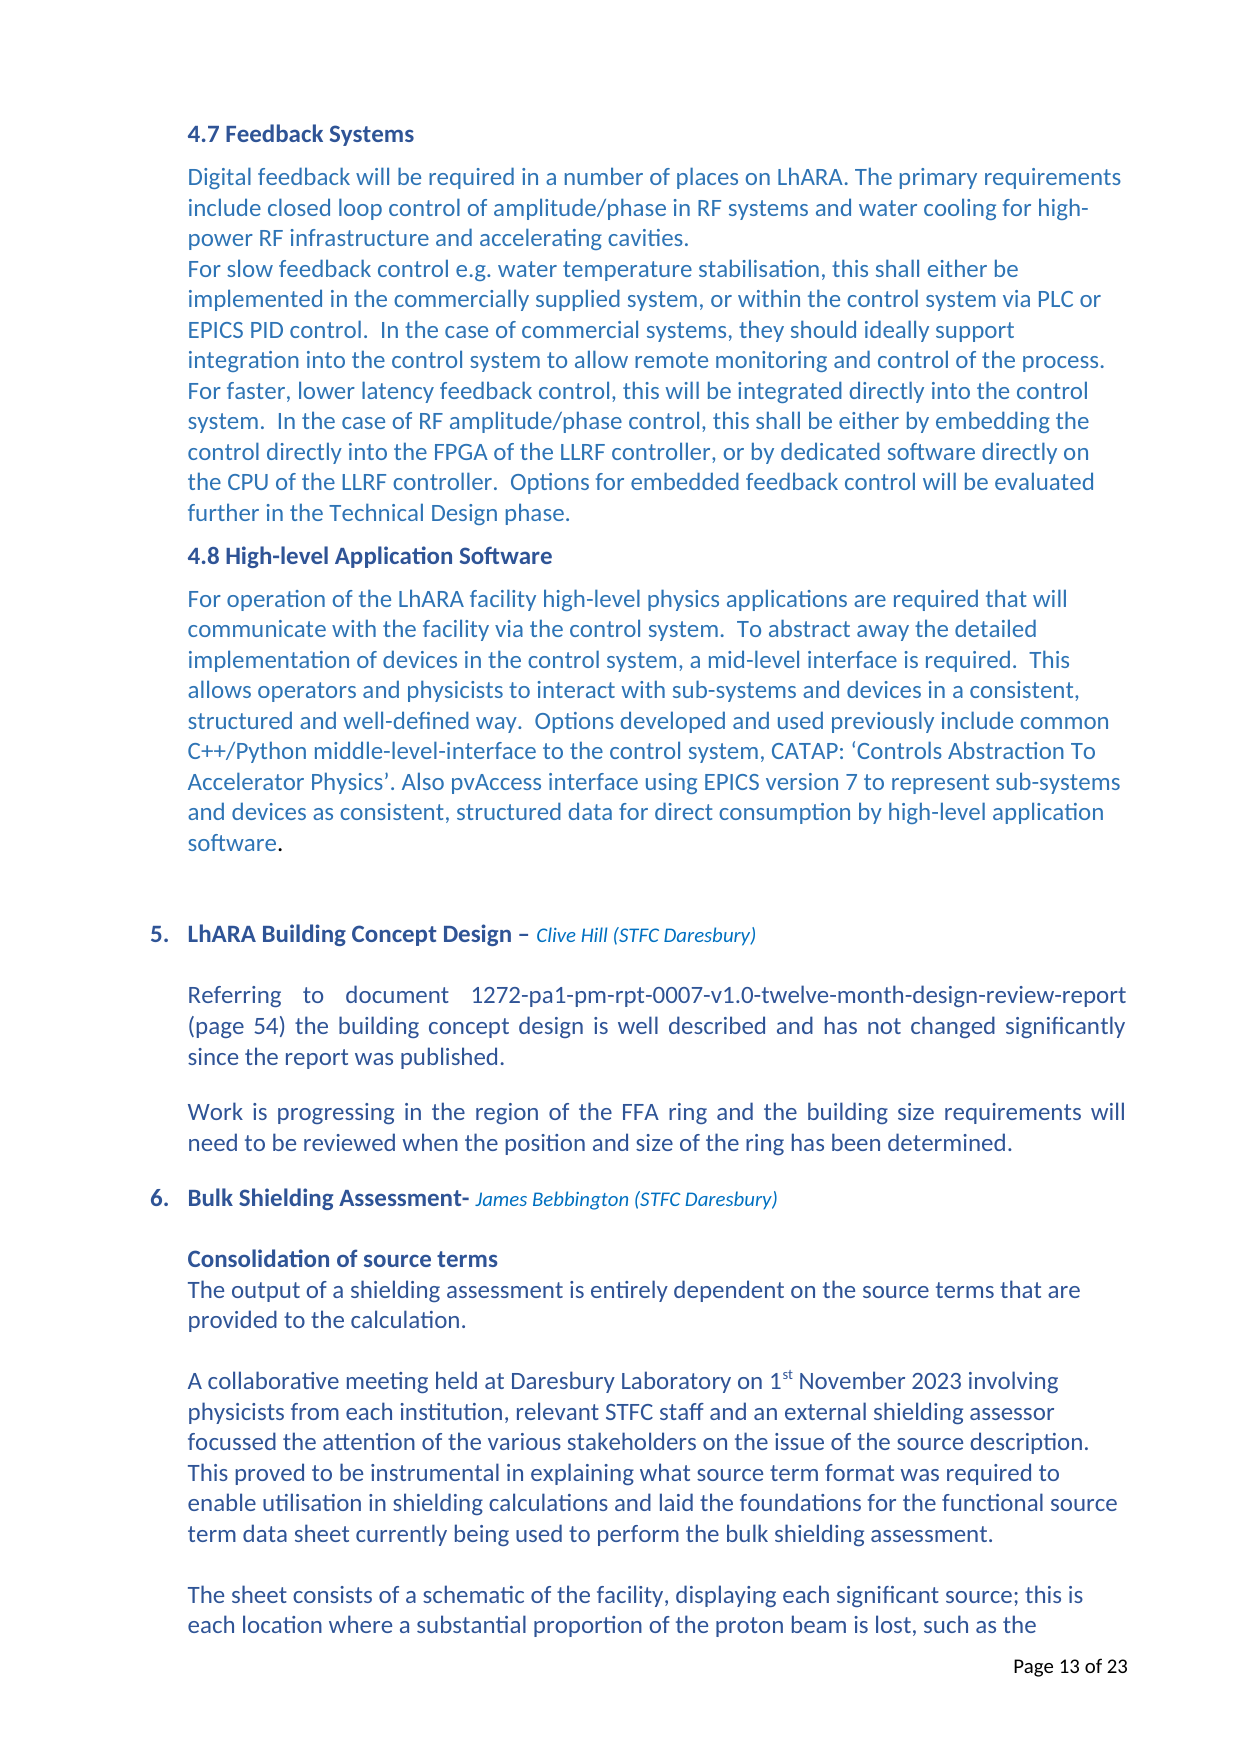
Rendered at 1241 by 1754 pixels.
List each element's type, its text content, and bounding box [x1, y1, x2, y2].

text Work is progressing in the region of the FFA ring and the building size requirements will need to be reviewed when the position and size of the ring has been determined. [187, 1096, 1128, 1157]
text Digital feedback will be required in a number of places on LhARA. The primary requirements include closed loop control of amplitude/phase in RF systems and water cooling for high-power RF infrastructure and accelerating cavities. [187, 161, 1128, 253]
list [187, 1579, 1128, 1640]
text For slow feedback control e.g. water temperature stabilisation, this shall either be implemented in the commercially supplied system, or within the control system via PLC or EPICS PID control. In the case of commercial systems, they should ideally support integration into the control system to allow remote monitoring and control of the process. [187, 253, 1128, 375]
list LhARA Building Concept Design – Clive Hill (STFC Daresbury) [150, 919, 1128, 949]
list A collaborative meeting held at Daresbury Laboratory on 1st November 2023 involving physicists from each institution, relevant STFC staff and an external shielding assessor focussed the attention of the various stakeholders on the issue of the source description. This proved to be instrumental in explaining what source term format was required to enable utilisation in shielding calculations and laid the foundations for the functional source term data sheet currently being used to perform the bulk shielding assessment. [187, 1365, 1128, 1548]
list Consolidation of source terms [187, 1243, 1128, 1274]
text 4.8 High-level Application Software [187, 540, 1128, 570]
list Bulk Shielding Assessment- James Bebbington (STFC Daresbury) [150, 1182, 1128, 1213]
text For faster, lower latency feedback control, this will be integrated directly into the control system. In the case of RF amplitude/phase control, this shall be either by embedding the control directly into the FPGA of the LLRF controller, or by dedicated software directly on the CPU of the LLRF controller. Options for embedded feedback control will be evaluated further in the Technical Design phase. [187, 375, 1128, 527]
text 4.7 Feedback Systems [187, 118, 1128, 149]
list Referring to document 1272-pa1-pm-rpt-0007-v1.0-twelve-month-design-review-report (page 54) the building concept design is well described and has not changed significantly since the report was published. [187, 980, 1128, 1071]
list The output of a shielding assessment is entirely dependent on the source terms that are provided to the calculation. [187, 1274, 1128, 1335]
text For operation of the LhARA facility high-level physics applications are required that will communicate with the facility via the control system. To abstract away the detailed implementation of devices in the control system, a mid-level interface is required. This allows operators and physicists to interact with sub-systems and devices in a consistent, structured and well-defined way. Options developed and used previously include common C++/Python middle-level-interface to the control system, CATAP: ‘Controls Abstraction To Accelerator Physics’. Also pvAccess interface using EPICS version 7 to represent sub-systems and devices as consistent, structured data for direct consumption by high-level application software. [187, 583, 1128, 858]
